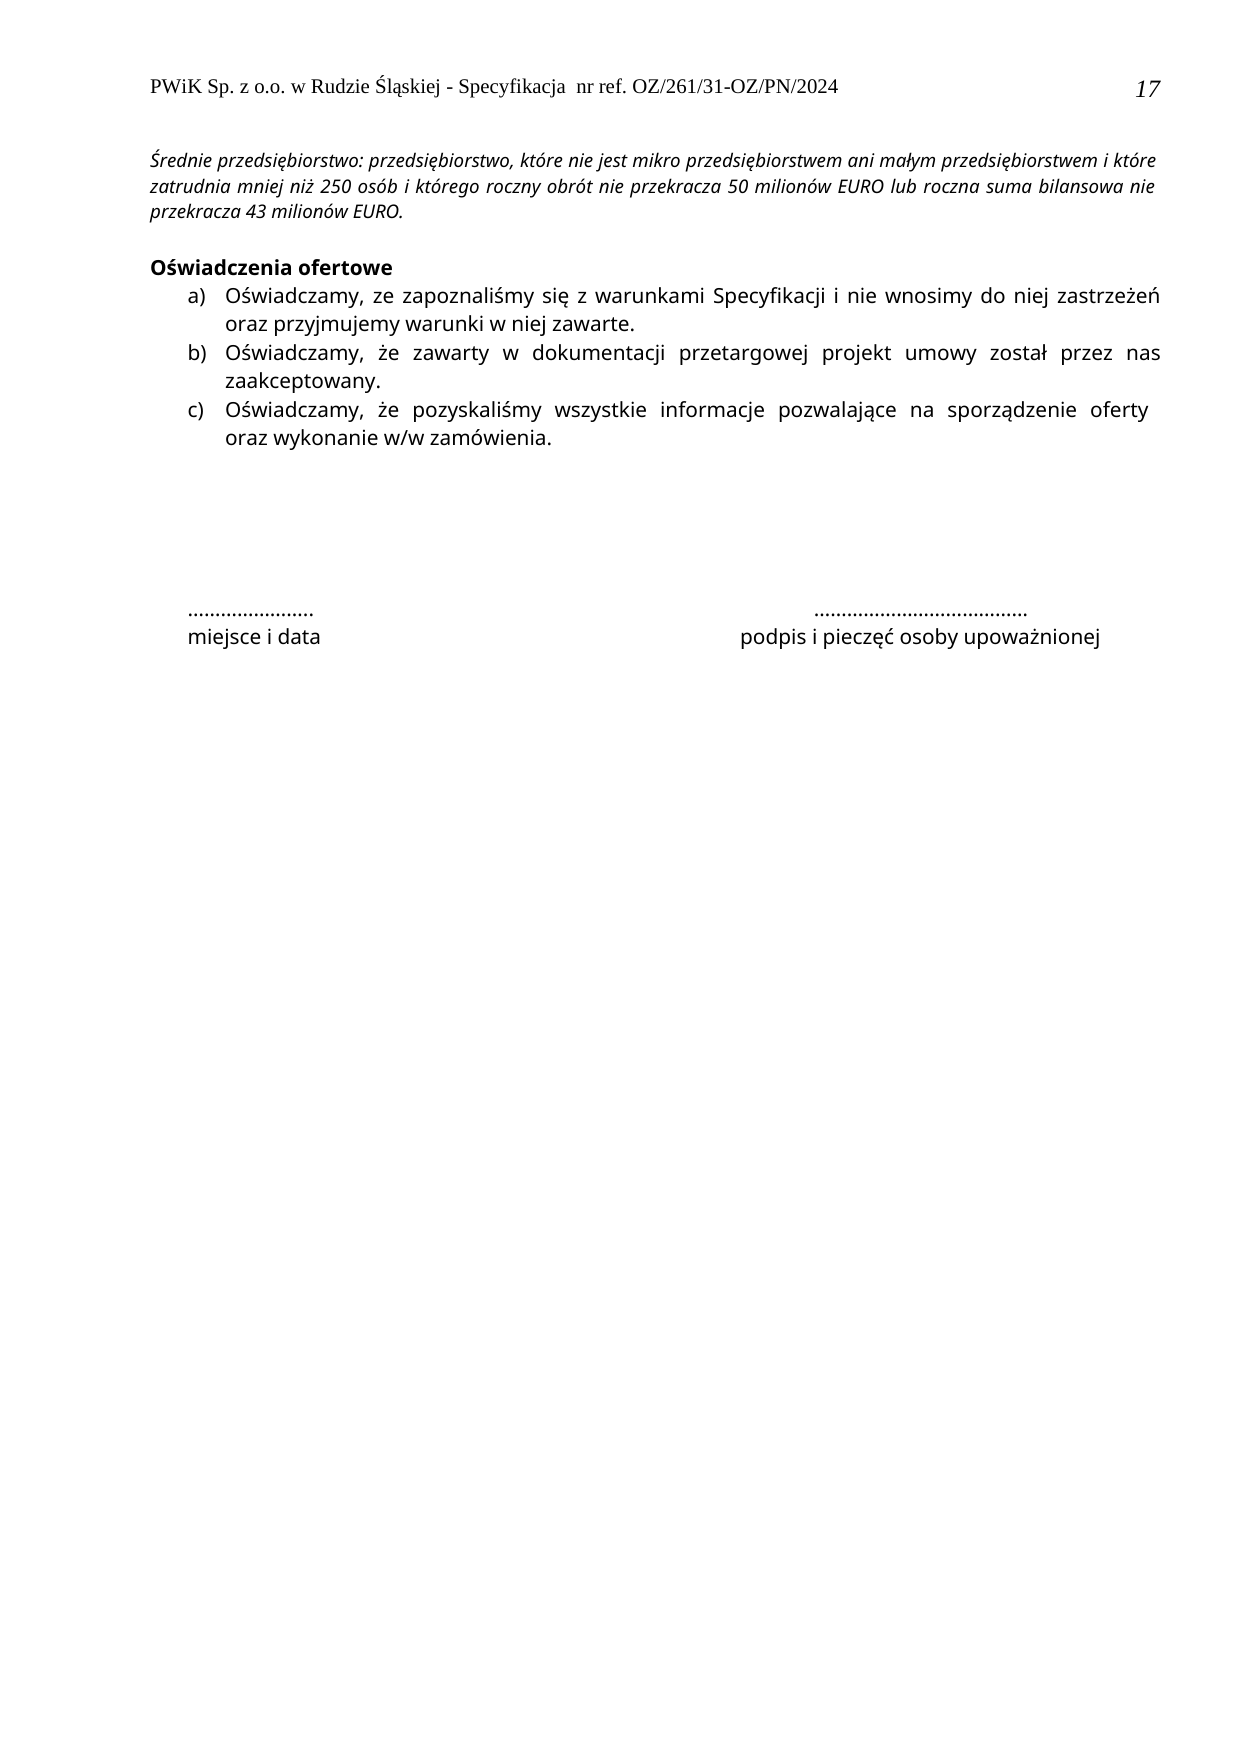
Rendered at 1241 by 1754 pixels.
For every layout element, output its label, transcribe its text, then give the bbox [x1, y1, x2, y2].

list Oświadczamy, że zawarty w dokumentacji przetargowej projekt umowy został przez nas zaakceptowany. [187, 338, 1162, 395]
text miejsce i data podpis i pieczęć osoby upoważnionej [187, 622, 1162, 651]
text Oświadczenia ofertowe [150, 253, 1162, 281]
list Oświadczamy, że pozyskaliśmy wszystkie informacje pozwalające na sporządzenie oferty oraz wykonanie w/w zamówienia. [187, 395, 1162, 452]
list Oświadczamy, ze zapoznaliśmy się z warunkami Specyfikacji i nie wnosimy do niej zastrzeżeń oraz przyjmujemy warunki w niej zawarte. [187, 281, 1162, 338]
text Średnie przedsiębiorstwo: przedsiębiorstwo, które nie jest mikro przedsiębiorstwem ani małym przedsiębiorstwem i które zatrudnia mniej niż 250 osób i którego roczny obrót nie przekracza 50 milionów EURO lub roczna suma bilansowa nie przekracza 43 milionów EURO. [150, 148, 1159, 224]
text ………………….. ………………………………… [187, 594, 1162, 622]
